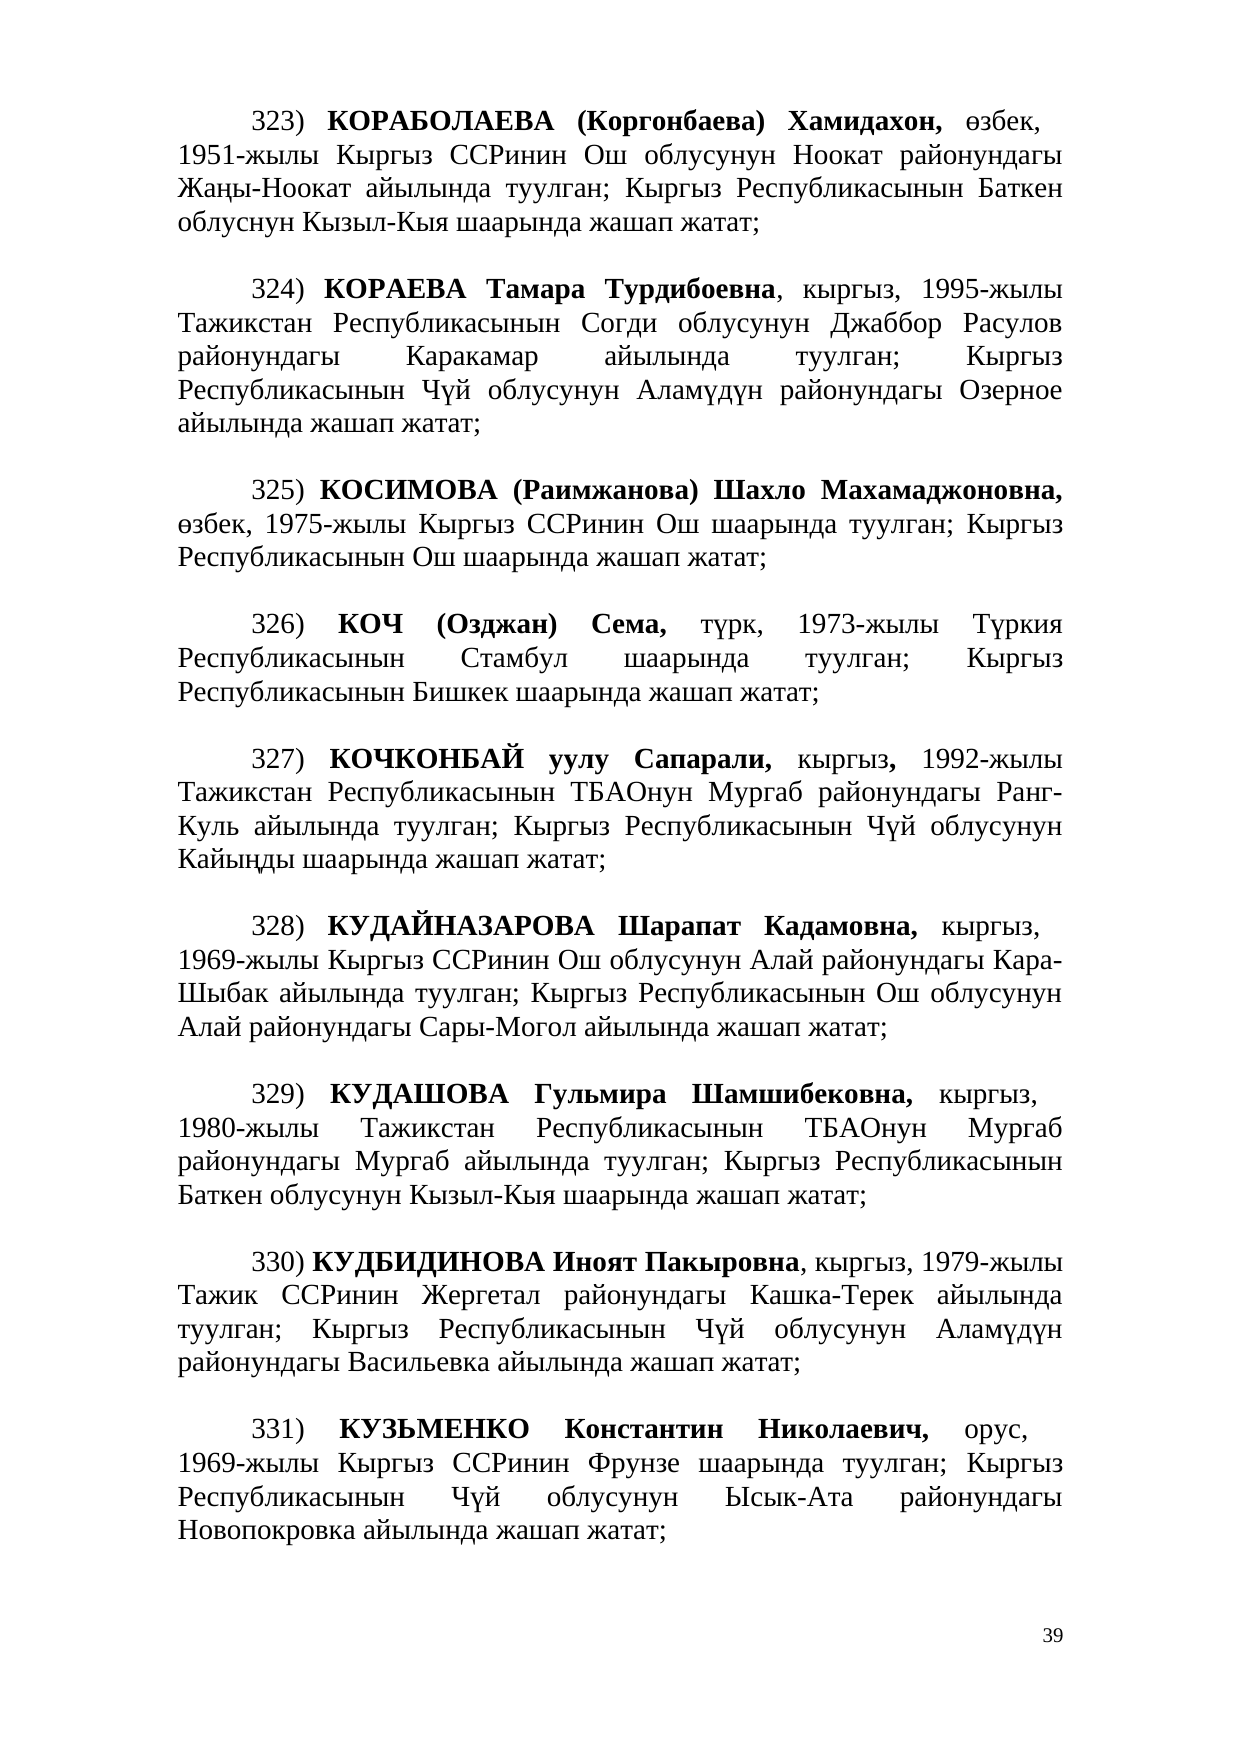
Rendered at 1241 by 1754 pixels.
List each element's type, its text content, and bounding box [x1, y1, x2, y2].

list 329) КУДАШОВА Гульмира Шамшибековна, кыргыз, 1980-жылы Тажикстан Республикасынын ТБАОнун Мургаб районундагы Мургаб айылында туулган; Кыргыз Республикасынын Баткен облусунун Кызыл-Кыя шаарында жашап жатат; [177, 1076, 1063, 1210]
text 323) КОРАБОЛАЕВА (Коргонбаева) Хамидахон, өзбек, 1951-жылы Кыргыз ССРинин Ош облусунун Ноокат районундагы Жаңы-Ноокат айылында туулган; Кыргыз Республикасынын Баткен облуснун Кызыл-Кыя шаарында жашап жатат; [177, 103, 1063, 238]
text 324) КОРАЕВА Тамара Турдибоевна, кыргыз, 1995-жылы Тажикстан Республикасынын Согди облусунун Джаббор Расулов районундагы Каракамар айылында туулган; Кыргыз Республикасынын Чүй облусунун Аламүдүн районундагы Озерное айылында жашап жатат; [177, 271, 1063, 439]
text 326) КОЧ (Озджан) Сема, түрк, 1973-жылы Түркия Республикасынын Стамбул шаарында туулган; Кыргыз Республикасынын Бишкек шаарында жашап жатат; [177, 607, 1063, 707]
text 325) КОСИМОВА (Раимжанова) Шахло Махамаджоновна, өзбек, 1975-жылы Кыргыз ССРинин Ош шаарында туулган; Кыргыз Республикасынын Ош шаарында жашап жатат; [177, 472, 1063, 573]
text 331) КУЗЬМЕНКО Константин Николаевич, орус, 1969-жылы Кыргыз ССРинин Фрунзе шаарында туулган; Кыргыз Республикасынын Чүй облусунун Ысык-Ата районундагы Новопокровка айылында жашап жатат; [177, 1412, 1063, 1546]
list 327) КОЧКОНБАЙ уулу Сапарали, кыргыз, 1992-жылы Тажикстан Республикасынын ТБАОнун Мургаб районундагы Ранг-Куль айылында туулган; Кыргыз Республикасынын Чүй облусунун Кайыңды шаарында жашап жатат; [177, 741, 1063, 875]
text 330) КУДБИДИНОВА Иноят Пакыровна, кыргыз, 1979-жылы Тажик ССРинин Жергетал районундагы Кашка-Терек айылында туулган; Кыргыз Республикасынын Чүй облусунун Аламүдүн районундагы Васильевка айылында жашап жатат; [177, 1244, 1063, 1378]
list 328) КУДАЙНАЗАРОВА Шарапат Кадамовна, кыргыз, 1969-жылы Кыргыз ССРинин Ош облусунун Алай районундагы Кара-Шыбак айылында туулган; Кыргыз Республикасынын Ош облусунун Алай районундагы Сары-Могол айылында жашап жатат; [177, 908, 1063, 1043]
